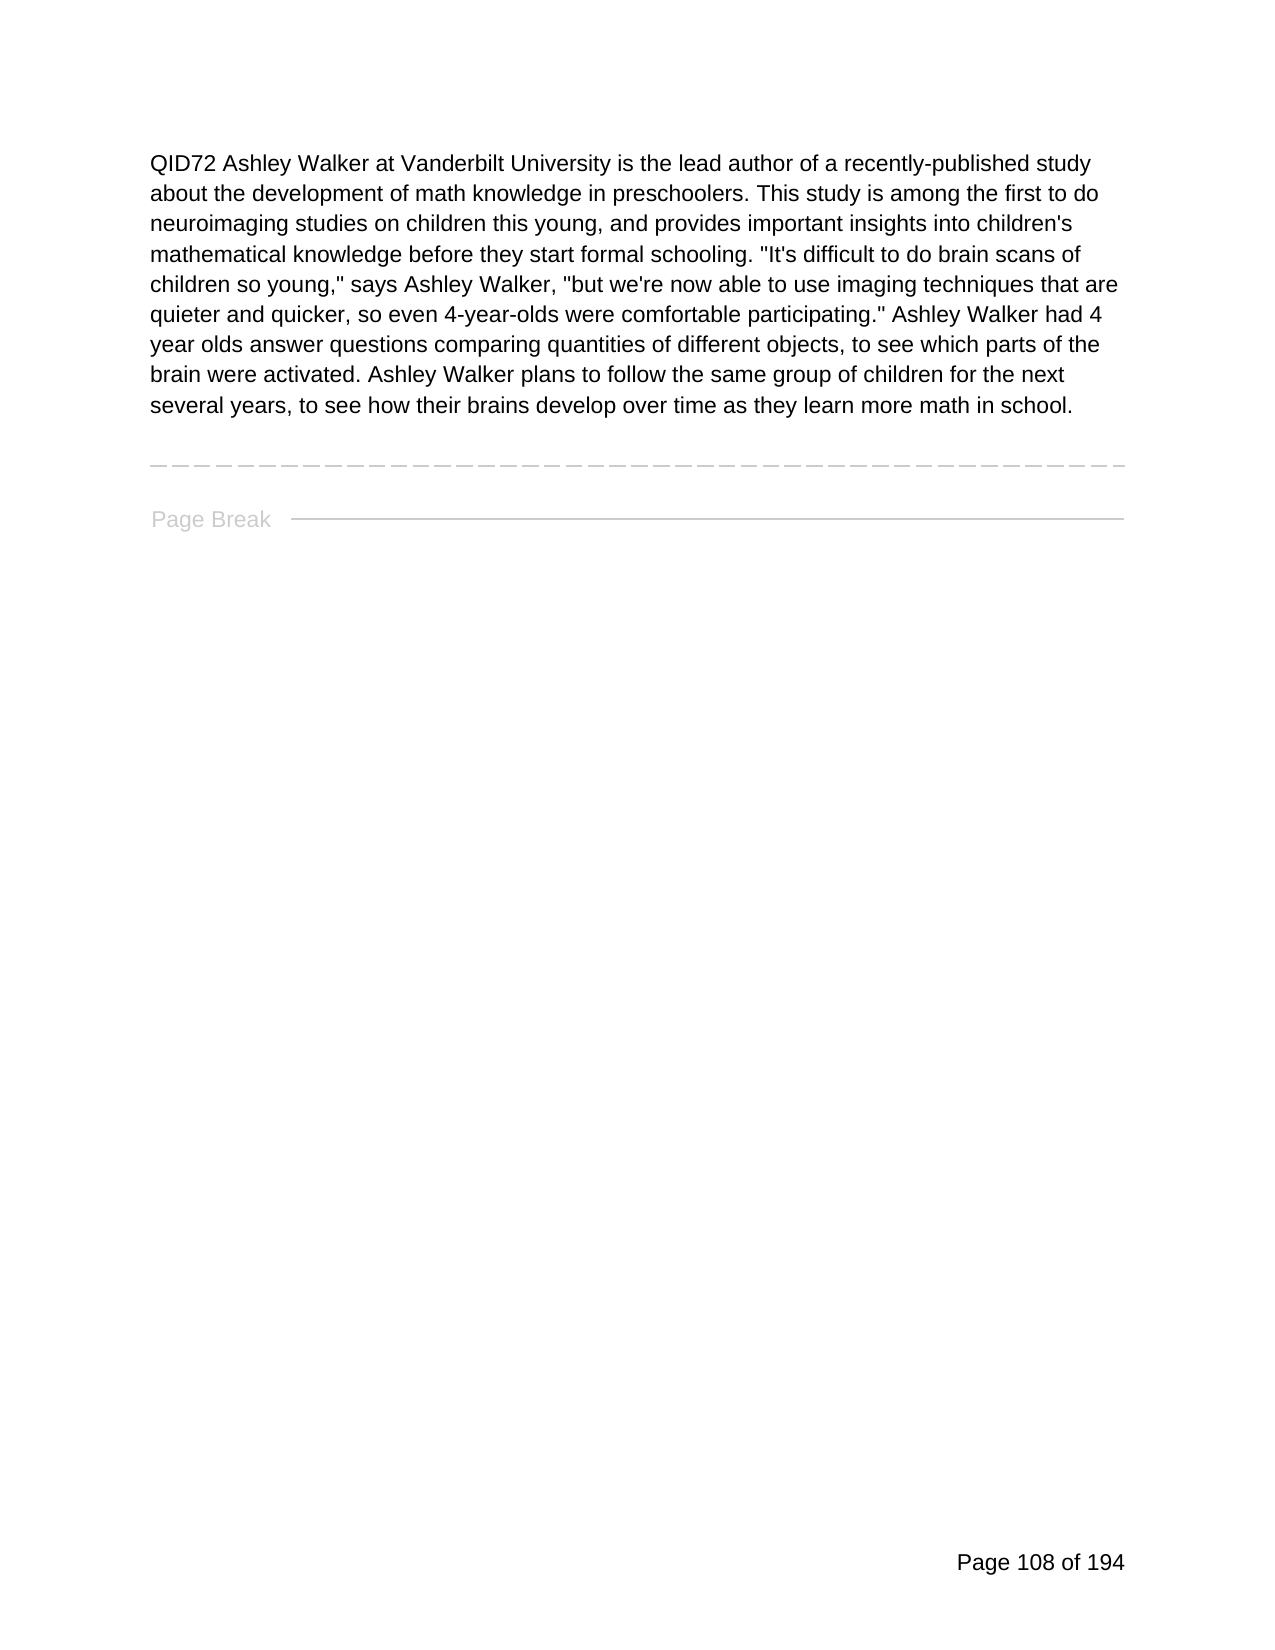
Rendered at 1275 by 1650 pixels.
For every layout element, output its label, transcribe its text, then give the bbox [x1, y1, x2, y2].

table_header [290, 506, 1125, 546]
text QID72 Ashley Walker at Vanderbilt University is the lead author of a recently-published study about the development of math knowledge in preschoolers. This study is among the first to do neuroimaging studies on children this young, and provides important insights into children's mathematical knowledge before they start formal schooling. "It's difficult to do brain scans of children so young," says Ashley Walker, "but we're now able to use imaging techniques that are quieter and quicker, so even 4-year-olds were comfortable participating." Ashley Walker had 4 year olds answer questions comparing quantities of different objects, to see which parts of the brain were activated. Ashley Walker plans to follow the same group of children for the next several years, to see how their brains develop over time as they learn more math in school. [150, 150, 1125, 418]
table_header Page Break [150, 506, 290, 546]
